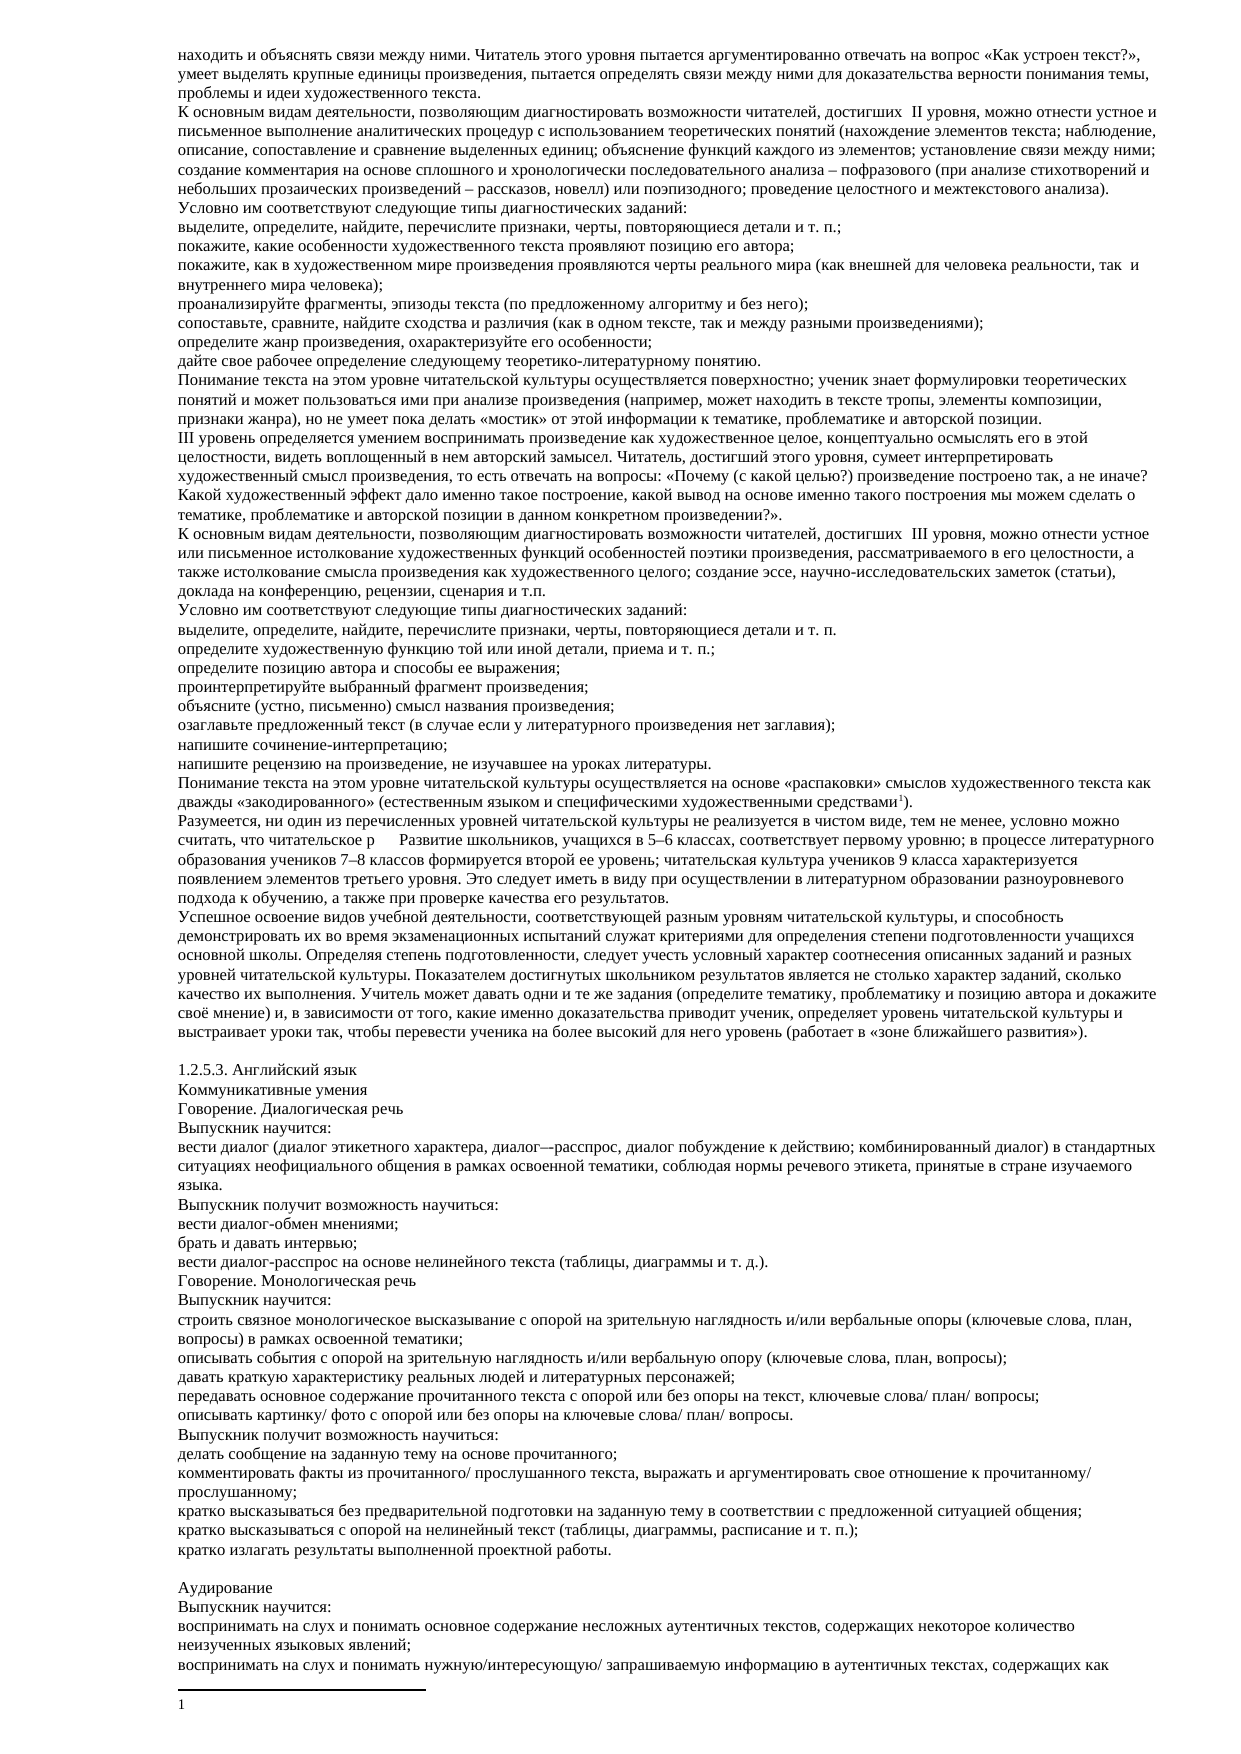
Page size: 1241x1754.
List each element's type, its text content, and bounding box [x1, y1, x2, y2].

text кратко высказываться без предварительной подготовки на заданную тему в соответствии с предложенной ситуацией общения; [178, 1501, 1166, 1520]
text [178, 44, 1166, 102]
text напишите рецензию на произведение, не изучавшее на уроках литературы. [178, 753, 1166, 773]
text Понимание текста на этом уровне читательской культуры осуществляется поверхностно; ученик знает формулировки теоретических понятий и может пользоваться ими при анализе произведения (например, может находить в тексте тропы, элементы композиции, признаки жанра), но не умеет пока делать «мостик» от этой информации к тематике, проблематике и авторской позиции. [178, 370, 1166, 428]
text Выпускник получит возможность научиться: [178, 1424, 1166, 1443]
text Выпускник научится: [178, 1597, 1166, 1616]
text покажите, какие особенности художественного текста проявляют позицию его автора; [178, 236, 1166, 255]
text 1.2.5.3. Английский язык [178, 1060, 1166, 1079]
text проанализируйте фрагменты, эпизоды текста (по предложенному алгоритму и без него); [178, 293, 1166, 313]
text К основным видам деятельности, позволяющим диагностировать возможности читателей, достигших II уровня, можно отнести устное и письменное выполнение аналитических процедур с использованием теоретических понятий (нахождение элементов текста; наблюдение, описание, сопоставление и сравнение выделенных единиц; объяснение функций каждого из элементов; установление связи между ними; создание комментария на основе сплошного и хронологически последовательного анализа – пофразового (при анализе стихотворений и небольших прозаических произведений – рассказов, новелл) или поэпизодного; проведение целостного и межтекстового анализа). [178, 102, 1166, 198]
text брать и давать интервью; [178, 1233, 1166, 1252]
text давать краткую характеристику реальных людей и литературных персонажей; [178, 1367, 1166, 1386]
text дайте свое рабочее определение следующему теоретико-литературному понятию. [178, 351, 1166, 370]
text Аудирование [178, 1578, 1166, 1597]
text К основным видам деятельности, позволяющим диагностировать возможности читателей, достигших III уровня, можно отнести устное или письменное истолкование художественных функций особенностей поэтики произведения, рассматриваемого в его целостности, а также истолкование смысла произведения как художественного целого; создание эссе, научно-исследовательских заметок (статьи), доклада на конференцию, рецензии, сценария и т.п. [178, 523, 1166, 600]
text Выпускник получит возможность научиться: [178, 1194, 1166, 1213]
text III уровень определяется умением воспринимать произведение как художественное целое, концептуально осмыслять его в этой целостности, видеть воплощенный в нем авторский замысел. Читатель, достигший этого уровня, сумеет интерпретировать художественный смысл произведения, то есть отвечать на вопросы: «Почему (с какой целью?) произведение построено так, а не иначе? Какой художественный эффект дало именно такое построение, какой вывод на основе именно такого построения мы можем сделать о тематике, проблематике и авторской позиции в данном конкретном произведении?». [178, 428, 1166, 523]
text описывать картинку/ фото с опорой или без опоры на ключевые слова/ план/ вопросы. [178, 1405, 1166, 1424]
text проинтерпретируйте выбранный фрагмент произведения; [178, 677, 1166, 696]
text Понимание текста на этом уровне читательской культуры осуществляется на основе «распаковки» смыслов художественного текста как дважды «закодированного» (естественным языком и специфическими художественными средствами). [178, 773, 1166, 811]
text напишите сочинение-интерпретацию; [178, 734, 1166, 753]
text передавать основное содержание прочитанного текста с опорой или без опоры на текст, ключевые слова/ план/ вопросы; [178, 1386, 1166, 1405]
text комментировать факты из прочитанного/ прослушанного текста, выражать и аргументировать свое отношение к прочитанному/ прослушанному; [178, 1463, 1166, 1501]
text объясните (устно, письменно) смысл названия произведения; [178, 696, 1166, 715]
text Выпускник научится: [178, 1290, 1166, 1309]
text описывать события с опорой на зрительную наглядность и/или вербальную опору (ключевые слова, план, вопросы); [178, 1348, 1166, 1367]
text озаглавьте предложенный текст (в случае если у литературного произведения нет заглавия); [178, 715, 1166, 734]
text сопоставьте, сравните, найдите сходства и различия (как в одном тексте, так и между разными произведениями); [178, 313, 1166, 332]
text Выпускник научится: [178, 1118, 1166, 1137]
text Условно им соответствуют следующие типы диагностических заданий: [178, 198, 1166, 217]
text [178, 1654, 1166, 1673]
text вести диалог (диалог этикетного характера, диалог–-расспрос, диалог побуждение к действию; комбинированный диалог) в стандартных ситуациях неофициального общения в рамках освоенной тематики, соблюдая нормы речевого этикета, принятые в стране изучаемого языка. [178, 1137, 1166, 1194]
text Говорение. Диалогическая речь [178, 1098, 1166, 1118]
text Коммуникативные умения [178, 1079, 1166, 1098]
text покажите, как в художественном мире произведения проявляются черты реального мира (как внешней для человека реальности, так и внутреннего мира человека); [178, 255, 1166, 293]
text Разумеется, ни один из перечисленных уровней читательской культуры не реализуется в чистом виде, тем не менее, условно можно считать, что читательское р Развитие школьников, учащихся в 5–6 классах, соответствует первому уровню; в процессе литературного образования учеников 7–8 классов формируется второй ее уровень; читательская культура учеников 9 класса характеризуется появлением элементов третьего уровня. Это следует иметь в виду при осуществлении в литературном образовании разноуровневого подхода к обучению, а также при проверке качества его результатов. [178, 811, 1166, 907]
text воспринимать на слух и понимать основное содержание несложных аутентичных текстов, содержащих некоторое количество неизученных языковых явлений; [178, 1616, 1166, 1654]
text определите жанр произведения, охарактеризуйте его особенности; [178, 332, 1166, 351]
text делать сообщение на заданную тему на основе прочитанного; [178, 1443, 1166, 1463]
text Условно им соответствуют следующие типы диагностических заданий: [178, 600, 1166, 619]
text вести диалог-обмен мнениями; [178, 1213, 1166, 1233]
text кратко высказываться с опорой на нелинейный текст (таблицы, диаграммы, расписание и т. п.); [178, 1520, 1166, 1539]
text Успешное освоение видов учебной деятельности, соответствующей разным уровням читательской культуры, и способность демонстрировать их во время экзаменационных испытаний служат критериями для определения степени подготовленности учащихся основной школы. Определяя степень подготовленности, следует учесть условный характер соотнесения описанных заданий и разных уровней читательской культуры. Показателем достигнутых школьником результатов является не столько характер заданий, сколько качество их выполнения. Учитель может давать одни и те же задания (определите тематику, проблематику и позицию автора и докажите своё мнение) и, в зависимости от того, какие именно доказательства приводит ученик, определяет уровень читательской культуры и выстраивает уроки так, чтобы перевести ученика на более высокий для него уровень (работает в «зоне ближайшего развития»). [178, 907, 1166, 1041]
text выделите, определите, найдите, перечислите признаки, черты, повторяющиеся детали и т. п. [178, 619, 1166, 638]
text определите художественную функцию той или иной детали, приема и т. п.; [178, 638, 1166, 658]
text определите позицию автора и способы ее выражения; [178, 658, 1166, 677]
text строить связное монологическое высказывание с опорой на зрительную наглядность и/или вербальные опоры (ключевые слова, план, вопросы) в рамках освоенной тематики; [178, 1309, 1166, 1348]
text Говорение. Монологическая речь [178, 1271, 1166, 1290]
text выделите, определите, найдите, перечислите признаки, черты, повторяющиеся детали и т. п.; [178, 217, 1166, 236]
text кратко излагать результаты выполненной проектной работы. [178, 1539, 1166, 1558]
text вести диалог-расспрос на основе нелинейного текста (таблицы, диаграммы и т. д.). [178, 1252, 1166, 1271]
